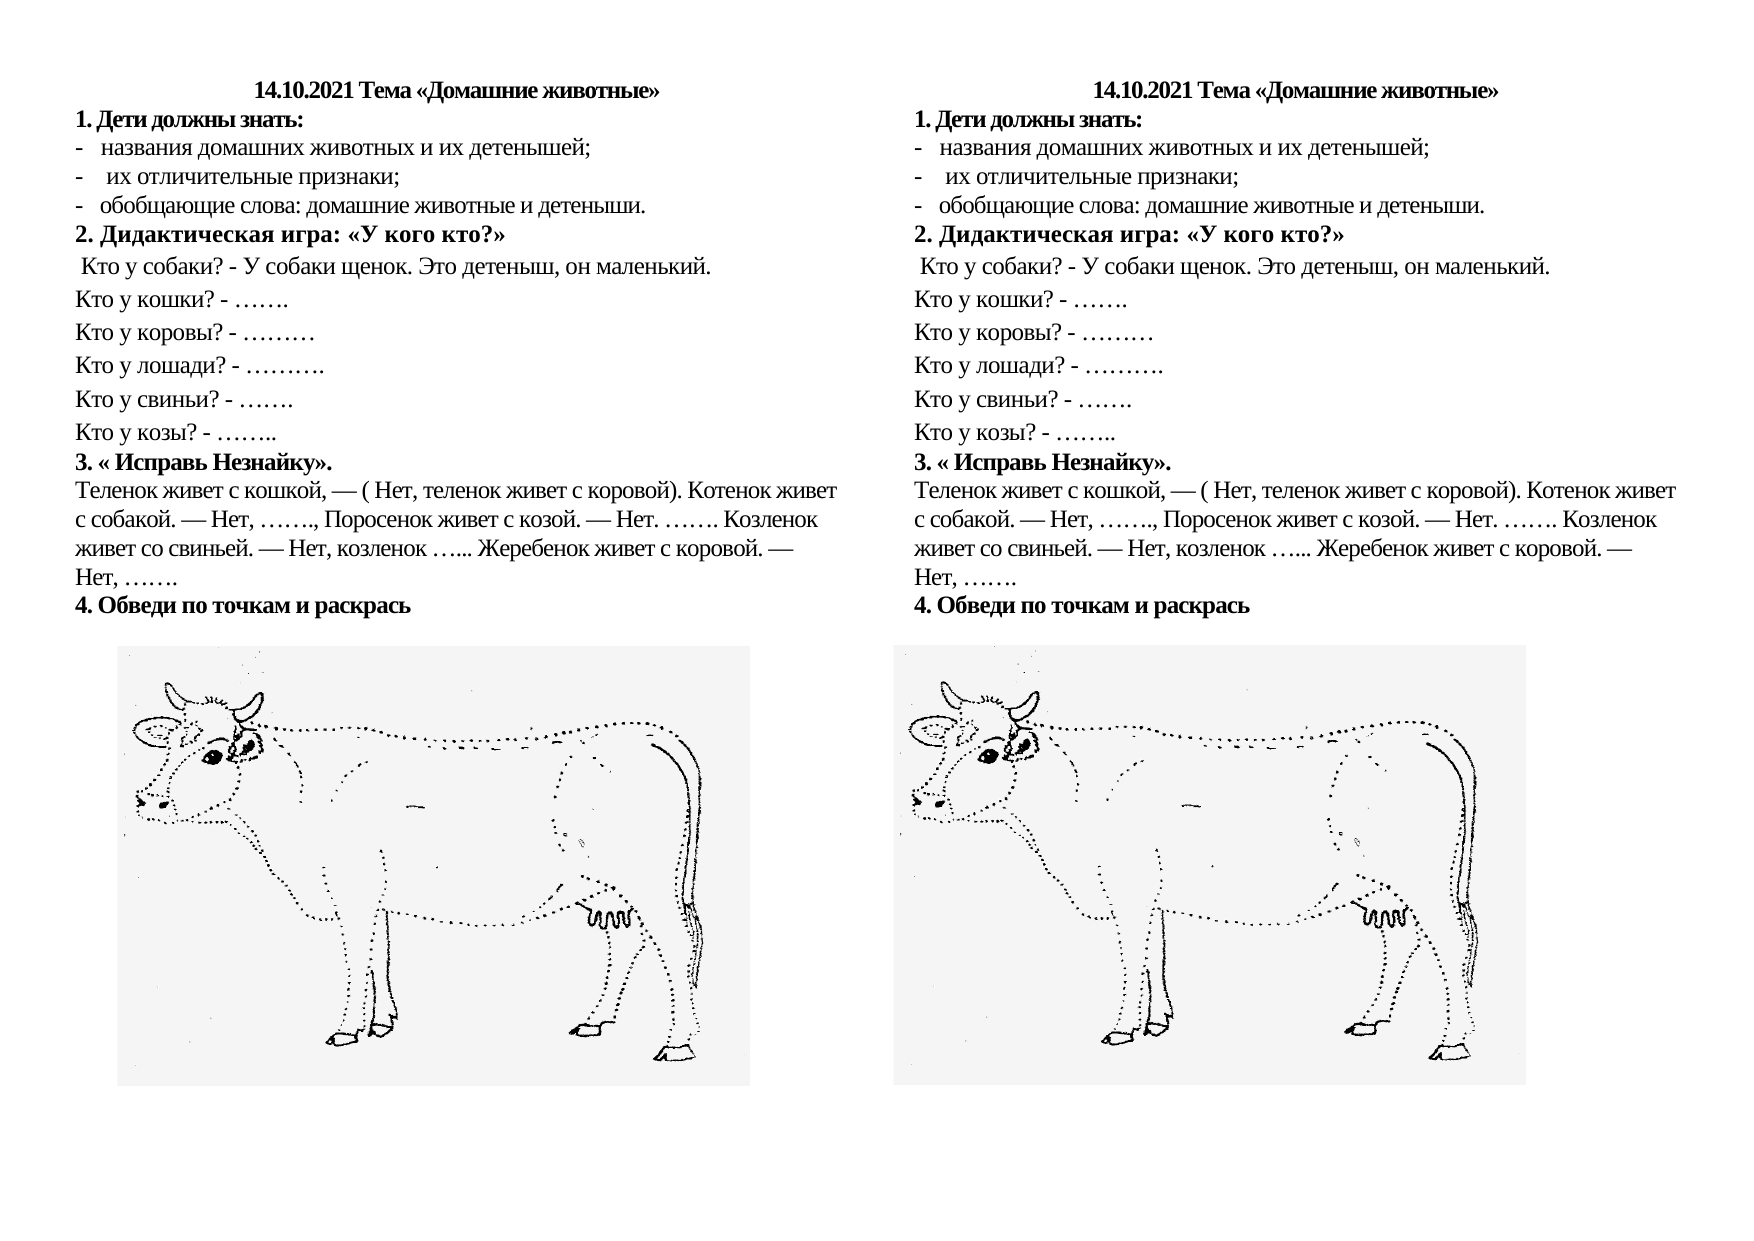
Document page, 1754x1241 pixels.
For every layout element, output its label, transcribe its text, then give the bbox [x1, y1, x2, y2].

text Кто у собаки? - У собаки щенок. Это детеныш, он маленький. Кто у кошки? - ……. Кто у коровы? - ……… Кто у лошади? - ………. Кто у свиньи? - ……. Кто у козы? - …….. [75, 247, 840, 447]
text 3. « Исправь Незнайку». [75, 447, 840, 476]
text 14.10.2021 Тема «Домашние животные» [75, 75, 840, 104]
text 3. « Исправь Незнайку». [914, 447, 1679, 476]
text Кто у собаки? - У собаки щенок. Это детеныш, он маленький. Кто у кошки? - ……. Кто у коровы? - ……… Кто у лошади? - ………. Кто у свиньи? - ……. Кто у козы? - …….. [914, 247, 1679, 447]
text - названия домашних животных и их детенышей; [914, 132, 1679, 161]
text 2. Дидактическая игра: «У кого кто?» [75, 219, 840, 247]
text - обобщающие слова: домашние животные и детеныши. [914, 190, 1679, 219]
text 4. Обведи по точкам и раскрась [914, 591, 1679, 619]
text - обобщающие слова: домашние животные и детеныши. [75, 190, 840, 219]
text 4. Обведи по точкам и раскрась [75, 591, 840, 619]
text 14.10.2021 Тема «Домашние животные» [914, 75, 1679, 104]
text Теленок живет с кошкой, — ( Нет, теленок живет с коровой). Котенок живет с собакой. — Нет, ……., Поросенок живет с козой. — Нет. ……. Козленок живет со свиньей. — Нет, козленок …... Жеребенок живет с коровой. — Нет, ……. [914, 476, 1679, 591]
text 1. Дети должны знать: [914, 104, 1679, 132]
text - их отличительные признаки; [914, 161, 1679, 190]
text Теленок живет с кошкой, — ( Нет, теленок живет с коровой). Котенок живет с собакой. — Нет, ……., Поросенок живет с козой. — Нет. ……. Козленок живет со свиньей. — Нет, козленок …... Жеребенок живет с коровой. — Нет, ……. [75, 476, 840, 591]
text 2. Дидактическая игра: «У кого кто?» [914, 219, 1679, 247]
text - названия домашних животных и их детенышей; [75, 132, 840, 161]
text - их отличительные признаки; [75, 161, 840, 190]
text 1. Дети должны знать: [75, 104, 840, 132]
